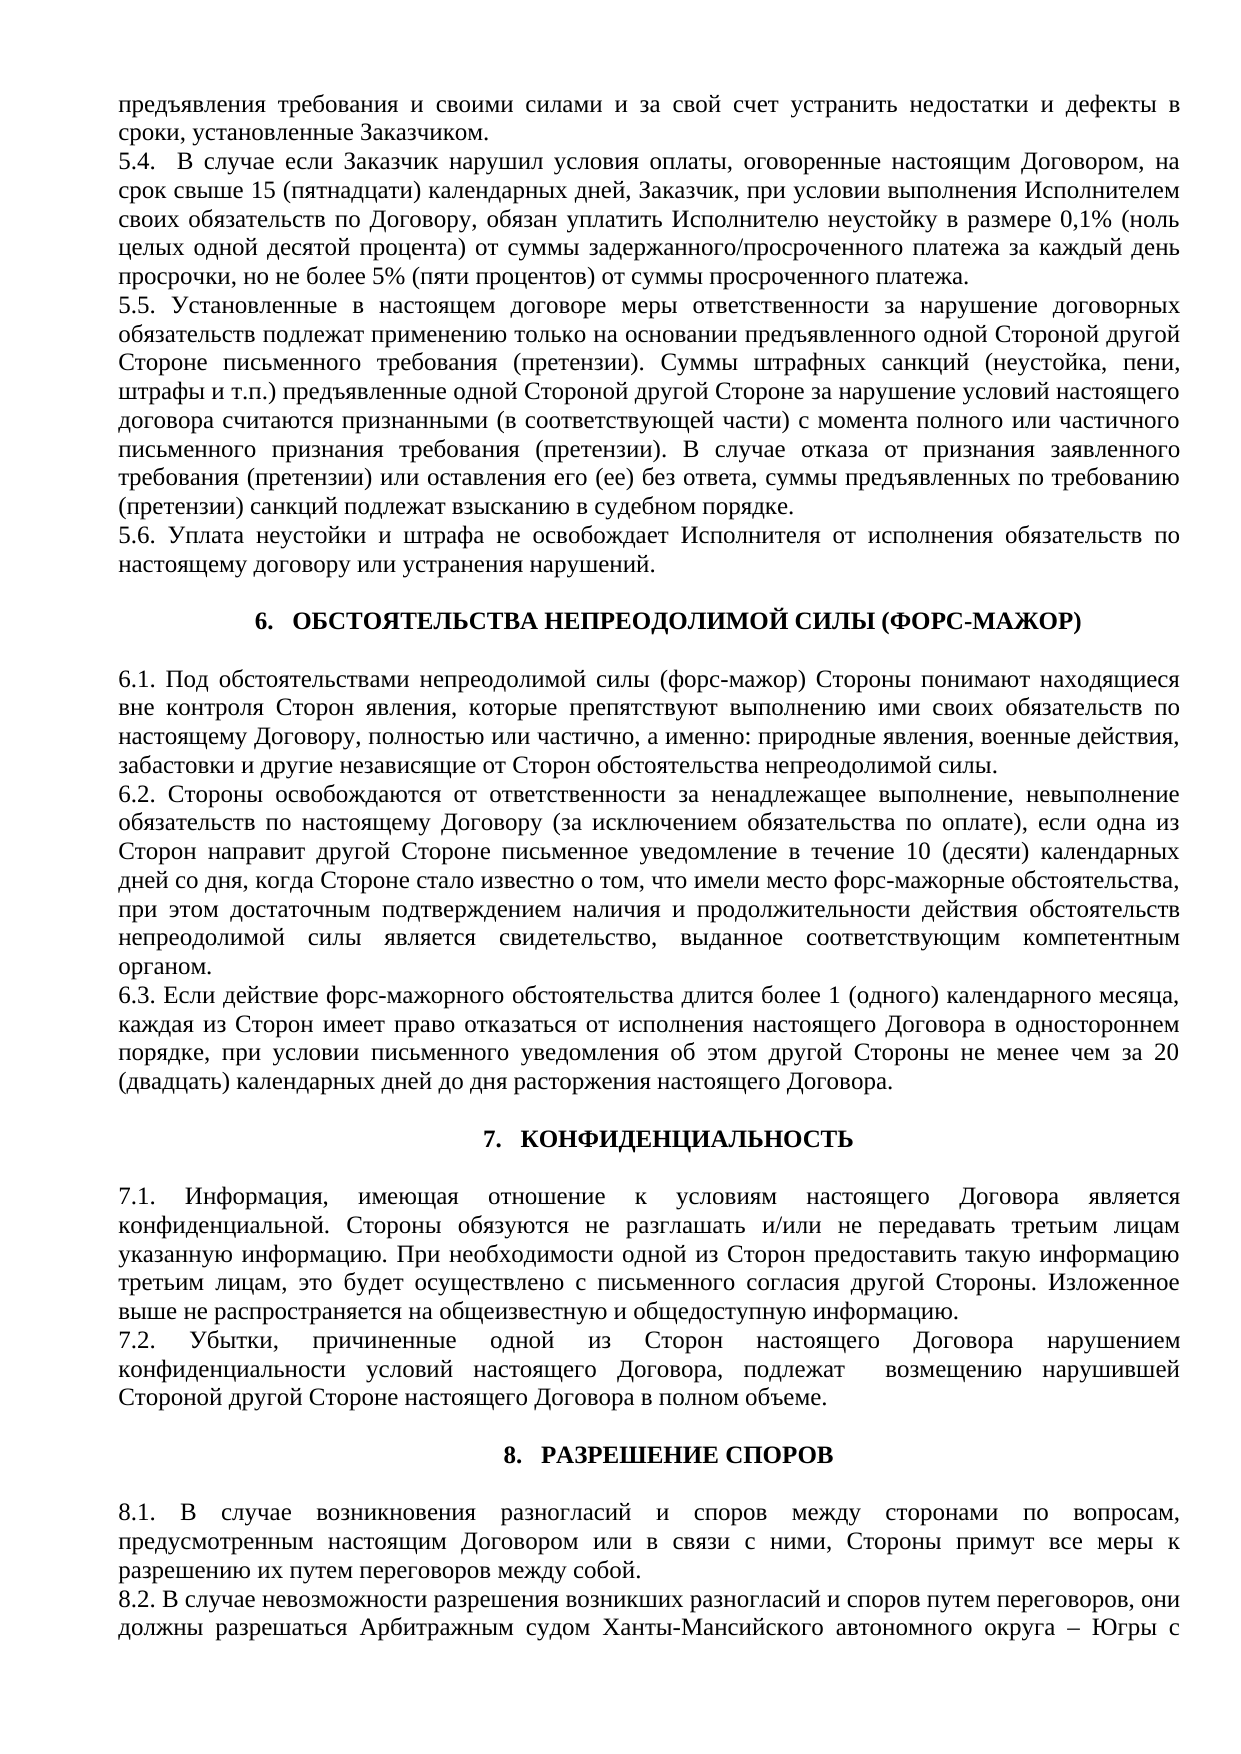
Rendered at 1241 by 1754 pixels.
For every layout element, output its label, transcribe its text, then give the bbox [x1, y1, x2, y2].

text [118, 1584, 1181, 1641]
text 6.3. Если действие форс-мажорного обстоятельства длится более 1 (одного) календарного месяца, каждая из Сторон имеет право отказаться от исполнения настоящего Договора в одностороннем порядке, при условии письменного уведомления об этом другой Стороны не менее чем за 20 (двадцать) календарных дней до дня расторжения настоящего Договора. [118, 980, 1181, 1095]
text 8.1. В случае возникновения разногласий и споров между сторонами по вопросам, предусмотренным настоящим Договором или в связи с ними, Стороны примут все меры к разрешению их путем переговоров между собой. [118, 1497, 1181, 1584]
text 6.2. Стороны освобождаются от ответственности за ненадлежащее выполнение, невыполнение обязательств по настоящему Договору (за исключением обязательства по оплате), если одна из Сторон направит другой Стороне письменное уведомление в течение 10 (десяти) календарных дней со дня, когда Стороне стало известно о том, что имели место форс-мажорные обстоятельства, при этом достаточным подтверждением наличия и продолжительности действия обстоятельств непреодолимой силы является свидетельство, выданное соответствующим компетентным органом. [118, 779, 1181, 980]
text 5.4. В случае если Заказчик нарушил условия оплаты, оговоренные настоящим Договором, на срок свыше 15 (пятнадцати) календарных дней, Заказчик, при условии выполнения Исполнителем своих обязательств по Договору, обязан уплатить Исполнителю неустойку в размере 0,1% (ноль целых одной десятой процента) от суммы задержанного/просроченного платежа за каждый день просрочки, но не более 5% (пяти процентов) от суммы просроченного платежа. [118, 146, 1181, 290]
text 7.1. Информация, имеющая отношение к условиям настоящего Договора является конфиденциальной. Стороны обязуются не разглашать и/или не передавать третьим лицам указанную информацию. При необходимости одной из Сторон предоставить такую информацию третьим лицам, это будет осуществлено с письменного согласия другой Стороны. Изложенное выше не распространяется на общеизвестную и общедоступную информацию. [118, 1181, 1181, 1325]
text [118, 89, 1181, 146]
list ОБСТОЯТЕЛЬСТВА НЕПРЕОДОЛИМОЙ СИЛЫ (ФОРС-МАЖОР) [156, 606, 1181, 635]
text 5.6. Уплата неустойки и штрафа не освобождает Исполнителя от исполнения обязательств по настоящему договору или устранения нарушений. [118, 520, 1181, 577]
list РАЗРЕШЕНИЕ СПОРОВ [156, 1440, 1181, 1469]
text 7.2. Убытки, причиненные одной из Сторон настоящего Договора нарушением конфиденциальности условий настоящего Договора, подлежат возмещению нарушившей Стороной другой Стороне настоящего Договора в полном объеме. [118, 1325, 1181, 1411]
text 5.5. Установленные в настоящем договоре меры ответственности за нарушение договорных обязательств подлежат применению только на основании предъявленного одной Стороной другой Стороне письменного требования (претензии). Суммы штрафных санкций (неустойка, пени, штрафы и т.п.) предъявленные одной Стороной другой Стороне за нарушение условий настоящего договора считаются признанными (в соответствующей части) с момента полного или частичного письменного признания требования (претензии). В случае отказа от признания заявленного требования (претензии) или оставления его (ее) без ответа, суммы предъявленных по требованию (претензии) санкций подлежат взысканию в судебном порядке. [118, 290, 1181, 520]
text 6.1. Под обстоятельствами непреодолимой силы (форс-мажор) Стороны понимают находящиеся вне контроля Сторон явления, которые препятствуют выполнению ими своих обязательств по настоящему Договору, полностью или частично, а именно: природные явления, военные действия, забастовки и другие независящие от Сторон обстоятельства непреодолимой силы. [118, 664, 1181, 779]
list КОНФИДЕНЦИАЛЬНОСТЬ [156, 1124, 1181, 1152]
